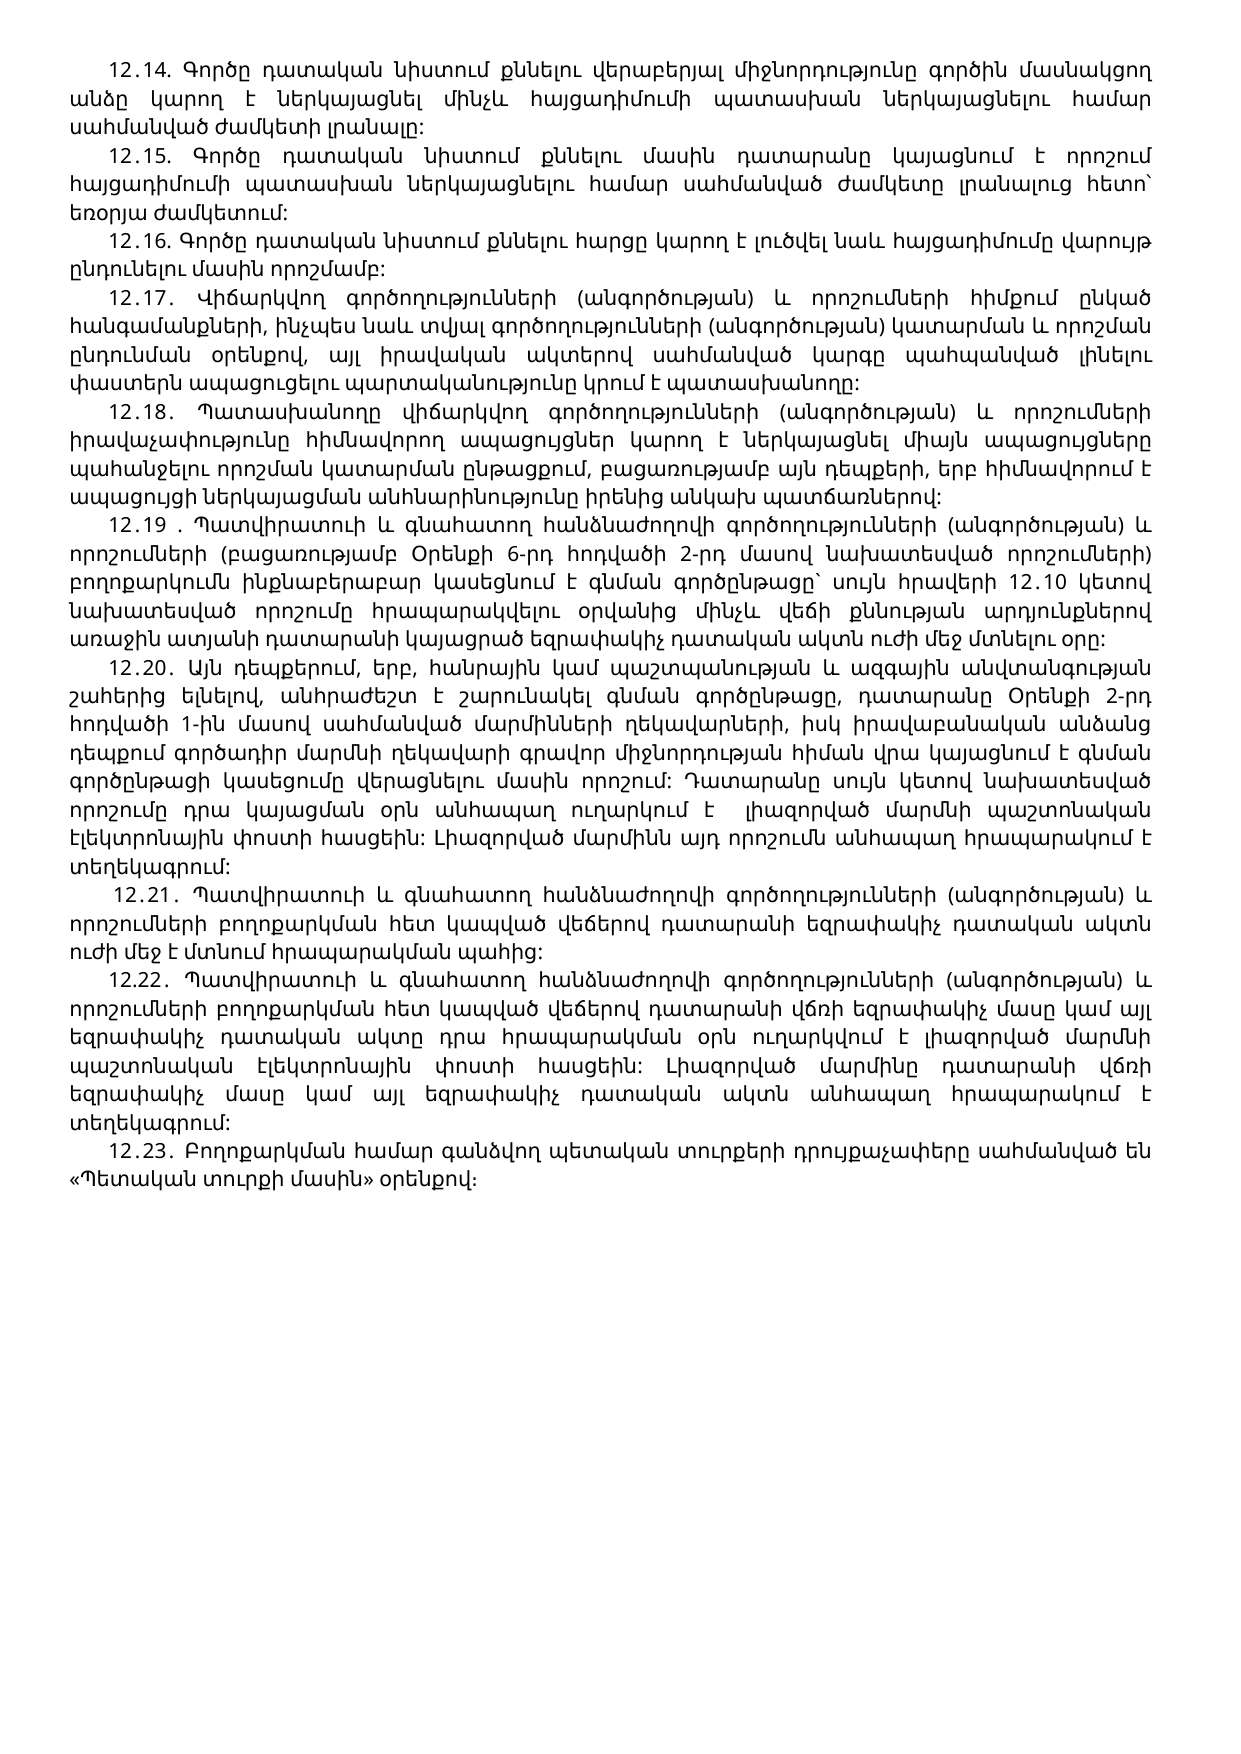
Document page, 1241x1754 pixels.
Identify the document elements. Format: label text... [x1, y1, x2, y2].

text 12.22․ Պատվիրատուի և գնահատող հանձնաժողովի գործողությունների (անգործության) և որոշումների բողոքարկման հետ կապված վեճերով դատարանի վճռի եզրափակիչ մասը կամ այլ եզրափակիչ դատական ակտը դրա հրապարակման օրն ուղարկվում է լիազորված մարմնի պաշտոնական էլեկտրոնային փոստի հասցեին: Լիազորված մարմինը դատարանի վճռի եզրափակիչ մասը կամ այլ եզրափակիչ դատական ակտն անհապաղ հրապարակում է տեղեկագրում: [69, 966, 1152, 1136]
text 12․16. Գործը դատական նիստում քննելու հարցը կարող է լուծվել նաև հայցադիմումը վարույթ ընդունելու մասին որոշմամբ: [69, 226, 1152, 283]
text 12․14. Գործը դատական նիստում քննելու վերաբերյալ միջնորդությունը գործին մասնակցող անձը կարող է ներկայացնել մինչև հայցադիմումի պատասխան ներկայացնելու համար սահմանված ժամկետի լրանալը: [69, 56, 1152, 141]
text 12․21․ Պատվիրատուի և գնահատող հանձնաժողովի գործողությունների (անգործության) և որոշումների բողոքարկման հետ կապված վեճերով դատարանի եզրափակիչ դատական ակտն ուժի մեջ է մտնում հրապարակման պահից: [69, 880, 1152, 966]
text 12․19 . Պատվիրատուի և գնահատող հանձնաժողովի գործողությունների (անգործության) և որոշումների (բացառությամբ Օրենքի 6-րդ հոդվածի 2-րդ մասով նախատեսված որոշումների) բողոքարկումն ինքնաբերաբար կասեցնում է գնման գործընթացը` սույն հրավերի 12․10 կետով նախատեսված որոշումը հրապարակվելու օրվանից մինչև վեճի քննության արդյունքներով առաջին ատյանի դատարանի կայացրած եզրափակիչ դատական ակտն ուժի մեջ մտնելու օրը: [69, 511, 1152, 653]
text 12․23․ Բողոքարկման համար գանձվող պետական տուրքերի դրույքաչափերը սահմանված են «Պետական տուրքի մասին» օրենքով։ [69, 1136, 1152, 1193]
text 12․18․ Պատասխանողը վիճարկվող գործողությունների (անգործության) և որոշումների իրավաչափությունը հիմնավորող ապացույցներ կարող է ներկայացնել միայն ապացույցները պահանջելու որոշման կատարման ընթացքում, բացառությամբ այն դեպքերի, երբ հիմնավորում է ապացույցի ներկայացման անհնարինությունը իրենից անկախ պատճառներով: [69, 397, 1152, 511]
text 12․17․ Վիճարկվող գործողությունների (անգործության) և որոշումների հիմքում ընկած հանգամանքների, ինչպես նաև տվյալ գործողությունների (անգործության) կատարման և որոշման ընդունման օրենքով, այլ իրավական ակտերով սահմանված կարգը պահպանված լինելու փաստերն ապացուցելու պարտականությունը կրում է պատասխանողը: [69, 283, 1152, 397]
text 12․15. Գործը դատական նիստում քննելու մասին դատարանը կայացնում է որոշում հայցադիմումի պատասխան ներկայացնելու համար սահմանված ժամկետը լրանալուց հետո՝ եռօրյա ժամկետում: [69, 141, 1152, 226]
text 12․20․ Այն դեպքերում, երբ, հանրային կամ պաշտպանության և ազգային անվտանգության շահերից ելնելով, անհրաժեշտ է շարունակել գնման գործընթացը, դատարանը Օրենքի 2-րդ հոդվածի 1-ին մասով սահմանված մարմինների ղեկավարների, իսկ իրավաբանական անձանց դեպքում գործադիր մարմնի ղեկավարի գրավոր միջնորդության հիման վրա կայացնում է գնման գործընթացի կասեցումը վերացնելու մասին որոշում: Դատարանը սույն կետով նախատեսված որոշումը դրա կայացման օրն անհապաղ ուղարկում է լիազորված մարմնի պաշտոնական էլեկտրոնային փոստի հասցեին: Լիազորված մարմինն այդ որոշումն անհապաղ հրապարակում է տեղեկագրում: [69, 653, 1152, 880]
